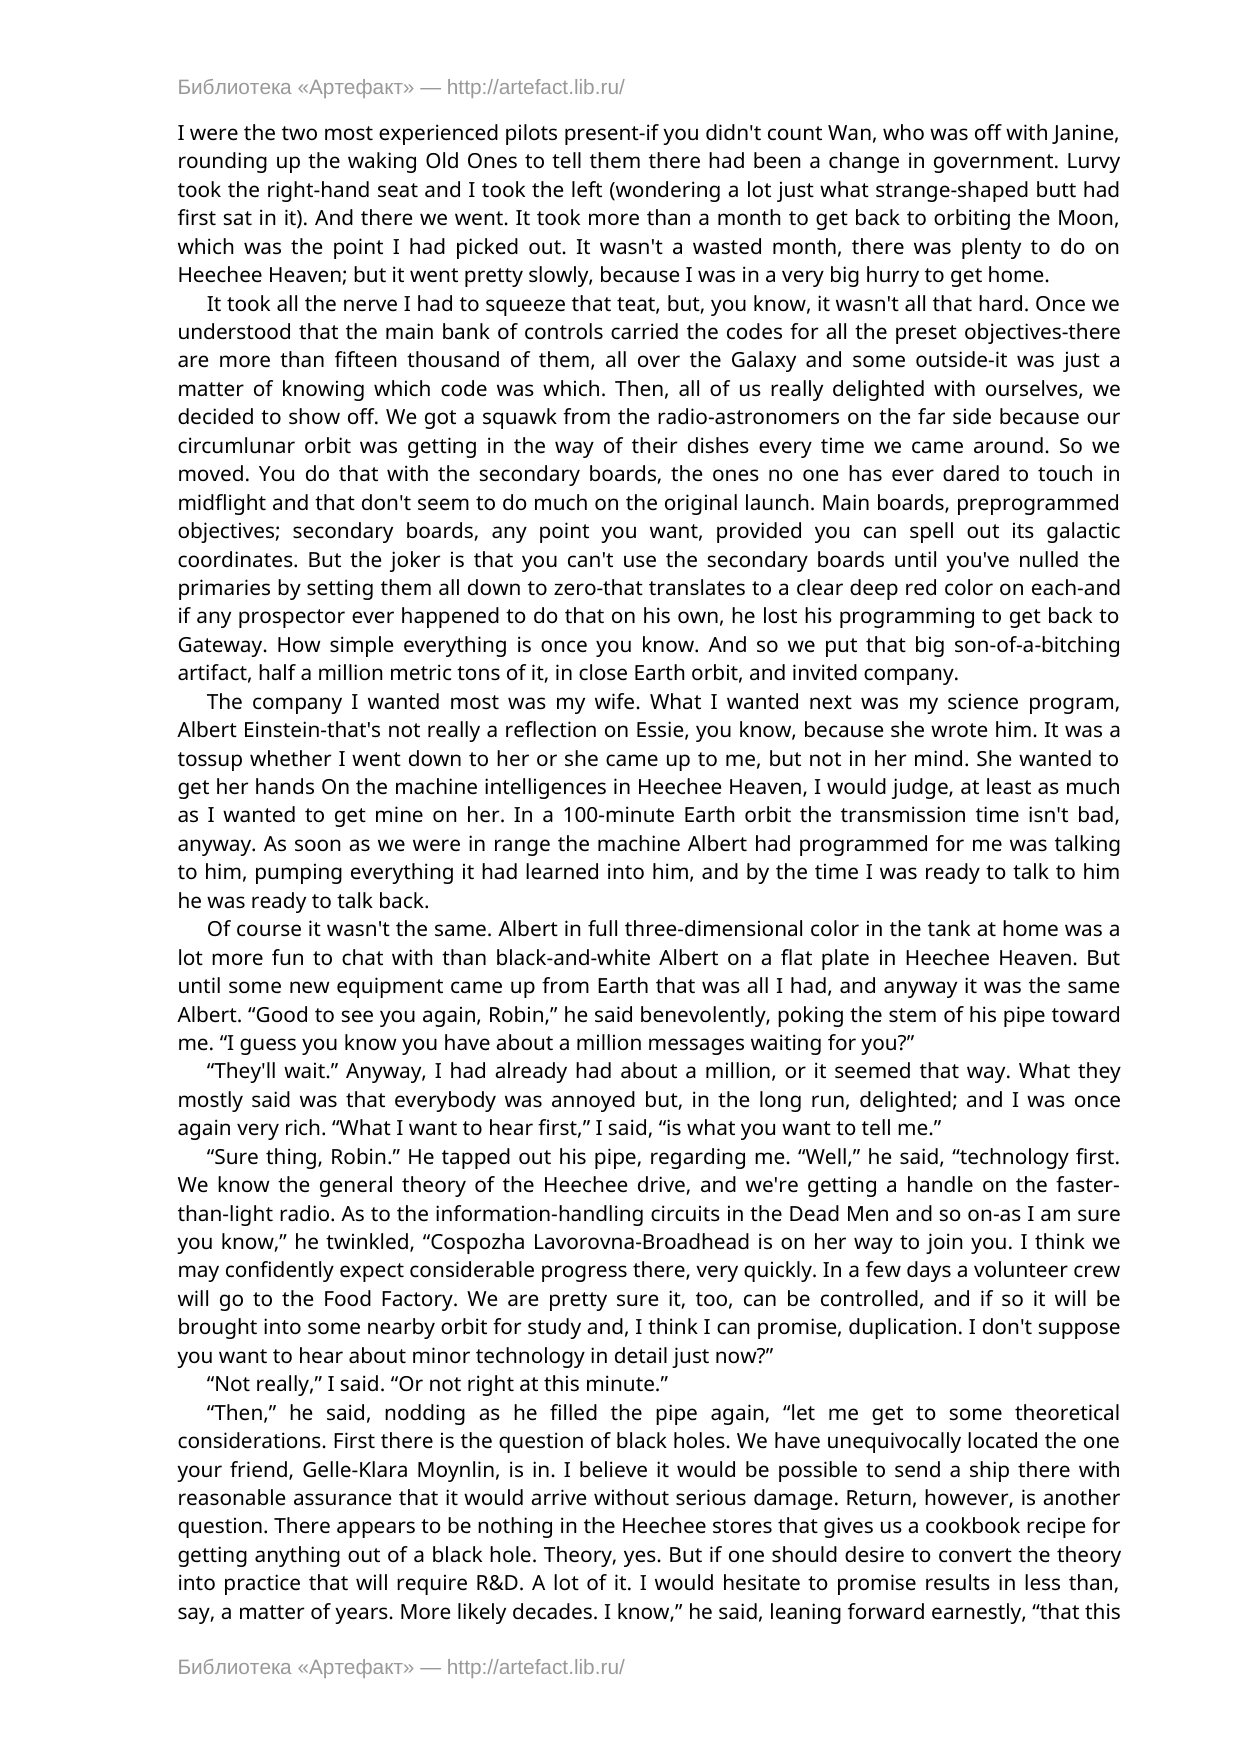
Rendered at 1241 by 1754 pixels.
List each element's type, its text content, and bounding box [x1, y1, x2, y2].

text “Sure thing, Robin.” He tapped out his pipe, regarding me. “Well,” he said, “technology first. We know the general theory of the Heechee drive, and we're getting a handle on the faster-than-light radio. As to the information-handling circuits in the Dead Men and so on-as I am sure you know,” he twinkled, “Cospozha Lavorovna-Broadhead is on her way to join you. I think we may confidently expect considerable progress there, very quickly. In a few days a volunteer crew will go to the Food Factory. We are pretty sure it, too, can be controlled, and if so it will be brought into some nearby orbit for study and, I think I can promise, duplication. I don't suppose you want to hear about minor technology in detail just now?” [177, 1142, 1122, 1369]
text “They'll wait.” Anyway, I had already had about a million, or it seemed that way. What they mostly said was that everybody was annoyed but, in the long run, delighted; and I was once again very rich. “What I want to hear first,” I said, “is what you want to tell me.” [177, 1057, 1122, 1142]
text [177, 118, 1122, 289]
text “Not really,” I said. “Or not right at this minute.” [177, 1369, 1122, 1398]
text It took all the nerve I had to squeeze that teat, but, you know, it wasn't all that hard. Once we understood that the main bank of controls carried the codes for all the preset objectives-there are more than fifteen thousand of them, all over the Galaxy and some outside-it was just a matter of knowing which code was which. Then, all of us really delighted with ourselves, we decided to show off. We got a squawk from the radio-astronomers on the far side because our circumlunar orbit was getting in the way of their dishes every time we came around. So we moved. You do that with the secondary boards, the ones no one has ever dared to touch in midflight and that don't seem to do much on the original launch. Main boards, preprogrammed objectives; secondary boards, any point you want, provided you can spell out its galactic coordinates. But the joker is that you can't use the secondary boards until you've nulled the primaries by setting them all down to zero-that translates to a clear deep red color on each-and if any prospector ever happened to do that on his own, he lost his programming to get back to Gateway. How simple everything is once you know. And so we put that big son-of-a-bitching artifact, half a million metric tons of it, in close Earth orbit, and invited company. [177, 289, 1122, 687]
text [177, 1398, 1122, 1625]
text Of course it wasn't the same. Albert in full three-dimensional color in the tank at home was a lot more fun to chat with than black-and-white Albert on a flat plate in Heechee Heaven. But until some new equipment came up from Earth that was all I had, and anyway it was the same Albert. “Good to see you again, Robin,” he said benevolently, poking the stem of his pipe toward me. “I guess you know you have about a million messages waiting for you?” [177, 914, 1122, 1057]
text The company I wanted most was my wife. What I wanted next was my science program, Albert Einstein-that's not really a reflection on Essie, you know, because she wrote him. It was a tossup whether I went down to her or she came up to me, but not in her mind. She wanted to get her hands On the machine intelligences in Heechee Heaven, I would judge, at least as much as I wanted to get mine on her. In a 100-minute Earth orbit the transmission time isn't bad, anyway. As soon as we were in range the machine Albert had programmed for me was talking to him, pumping everything it had learned into him, and by the time I was ready to talk to him he was ready to talk back. [177, 687, 1122, 914]
